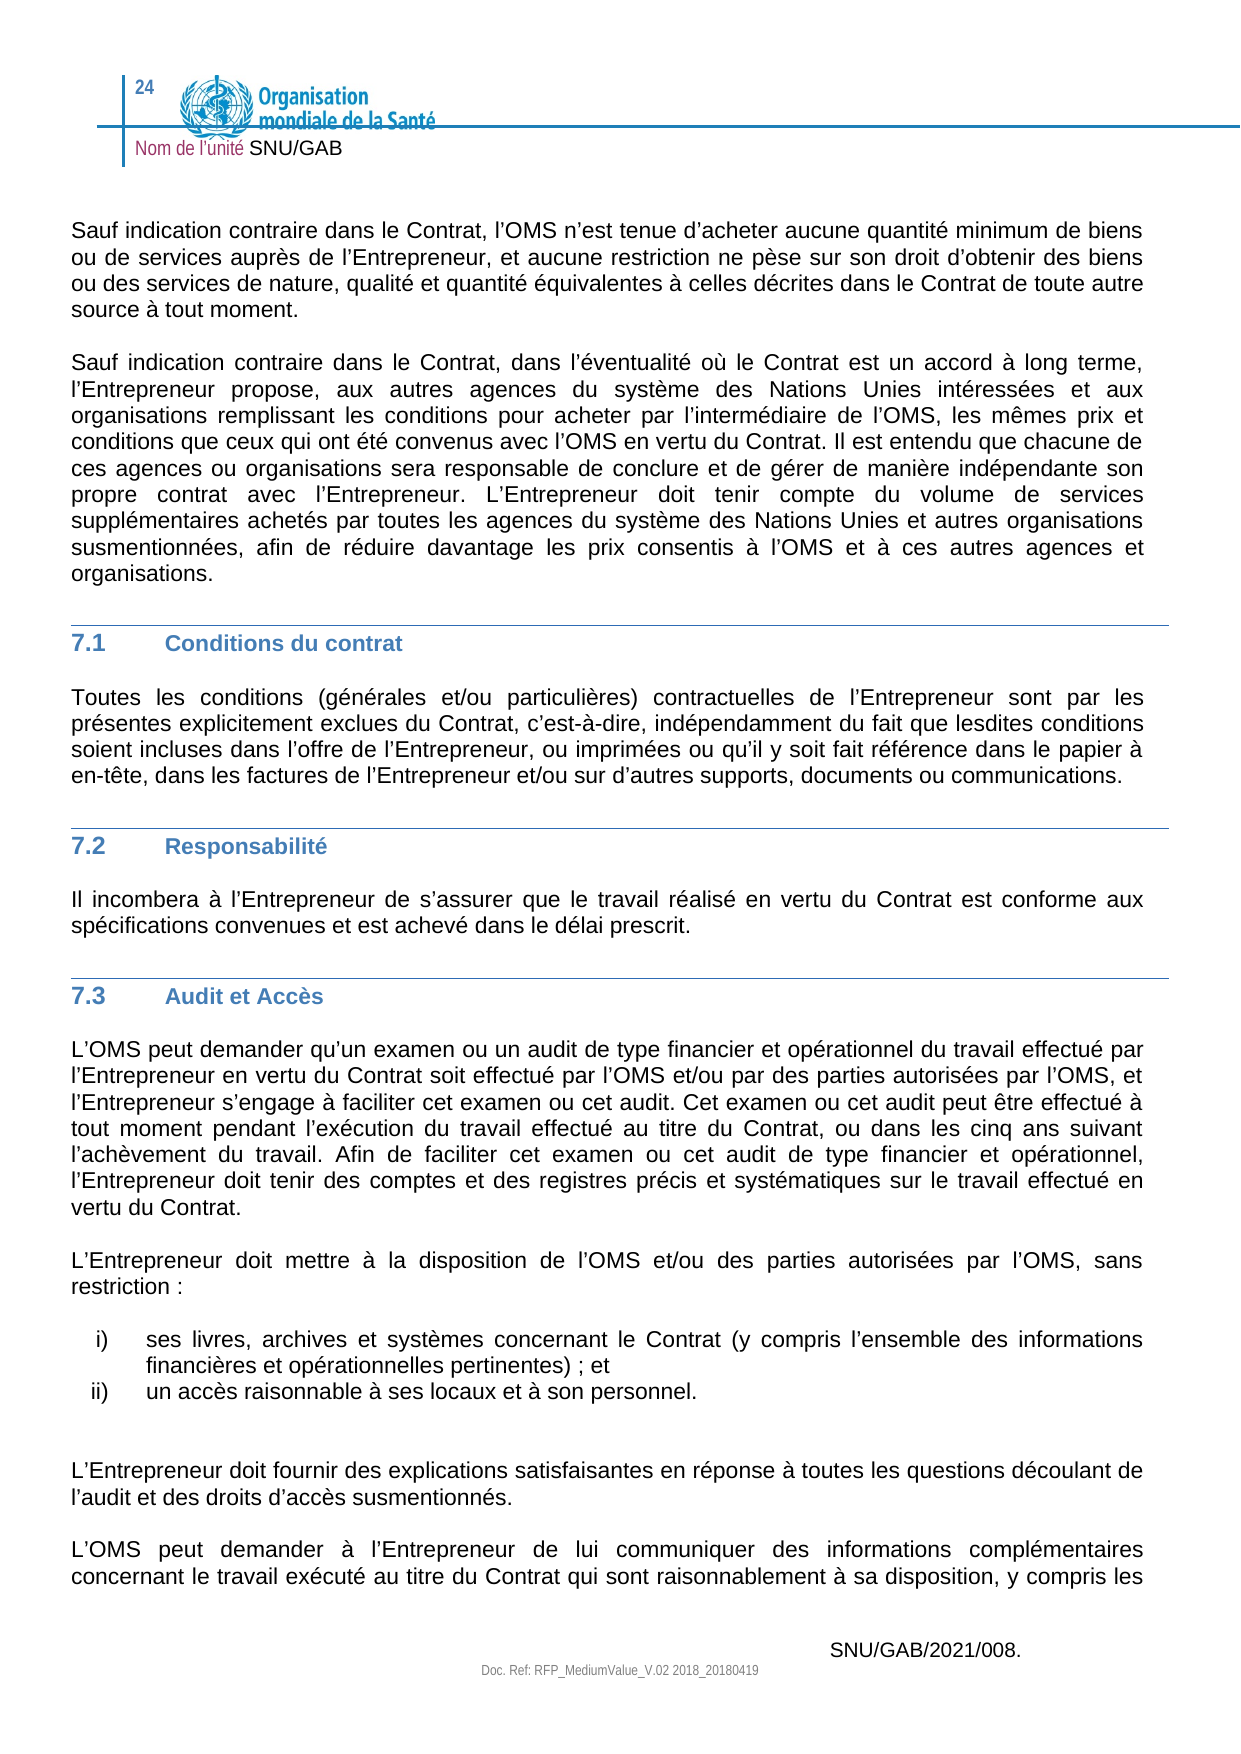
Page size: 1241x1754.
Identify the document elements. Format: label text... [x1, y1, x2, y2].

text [71, 1536, 1144, 1589]
text L’Entrepreneur doit mettre à la disposition de l’OMS et/ou des parties autorisées par l’OMS, sans restriction : [71, 1247, 1144, 1299]
text Il incombera à l’Entrepreneur de s’assurer que le travail réalisé en vertu du Contrat est conforme aux spécifications convenues et est achevé dans le délai prescrit. [71, 886, 1144, 939]
picture [180, 75, 435, 125]
text L’OMS peut demander qu’un examen ou un audit de type financier et opérationnel du travail effectué par l’Entrepreneur en vertu du Contrat soit effectué par l’OMS et/ou par des parties autorisées par l’OMS, et l’Entrepreneur s’engage à faciliter cet examen ou cet audit. Cet examen ou cet audit peut être effectué à tout moment pendant l’exécution du travail effectué au titre du Contrat, ou dans les cinq ans suivant l’achèvement du travail. Afin de faciliter cet examen ou cet audit de type financier et opérationnel, l’Entrepreneur doit tenir des comptes et des registres précis et systématiques sur le travail effectué en vertu du Contrat. [71, 1036, 1144, 1220]
list ses livres, archives et systèmes concernant le Contrat (y compris l’ensemble des informations financières et opérationnelles pertinentes) ; et [108, 1326, 1144, 1378]
picture [180, 128, 435, 140]
text Sauf indication contraire dans le Contrat, dans l’éventualité où le Contrat est un accord à long terme, l’Entrepreneur propose, aux autres agences du système des Nations Unies intéressées et aux organisations remplissant les conditions pour acheter par l’intermédiaire de l’OMS, les mêmes prix et conditions que ceux qui ont été convenus avec l’OMS en vertu du Contrat. Il est entendu que chacune de ces agences ou organisations sera responsable de conclure et de gérer de manière indépendante son propre contrat avec l’Entrepreneur. L’Entrepreneur doit tenir compte du volume de services supplémentaires achetés par toutes les agences du système des Nations Unies et autres organisations susmentionnées, afin de réduire davantage les prix consentis à l’OMS et à ces autres agences et organisations. [71, 349, 1144, 586]
text Toutes les conditions (générales et/ou particulières) contractuelles de l’Entrepreneur sont par les présentes explicitement exclues du Contrat, c’est-à-dire, indépendamment du fait que lesdites conditions soient incluses dans l’offre de l’Entrepreneur, ou imprimées ou qu’il y soit fait référence dans le papier à en-tête, dans les factures de l’Entrepreneur et/ou sur d’autres supports, documents ou communications. [71, 683, 1144, 789]
text L’Entrepreneur doit fournir des explications satisfaisantes en réponse à toutes les questions découlant de l’audit et des droits d’accès susmentionnés. [71, 1457, 1144, 1510]
subtitle Responsabilité [71, 829, 1169, 859]
text Sauf indication contraire dans le Contrat, l’OMS n’est tenue d’acheter aucune quantité minimum de biens ou de services auprès de l’Entrepreneur, et aucune restriction ne pèse sur son droit d’obtenir des biens ou des services de nature, qualité et quantité équivalentes à celles décrites dans le Contrat de toute autre source à tout moment. [71, 217, 1144, 323]
subtitle Conditions du contrat [71, 626, 1169, 657]
list un accès raisonnable à ses locaux et à son personnel. [108, 1378, 1144, 1405]
subtitle Audit et Accès [71, 979, 1169, 1009]
